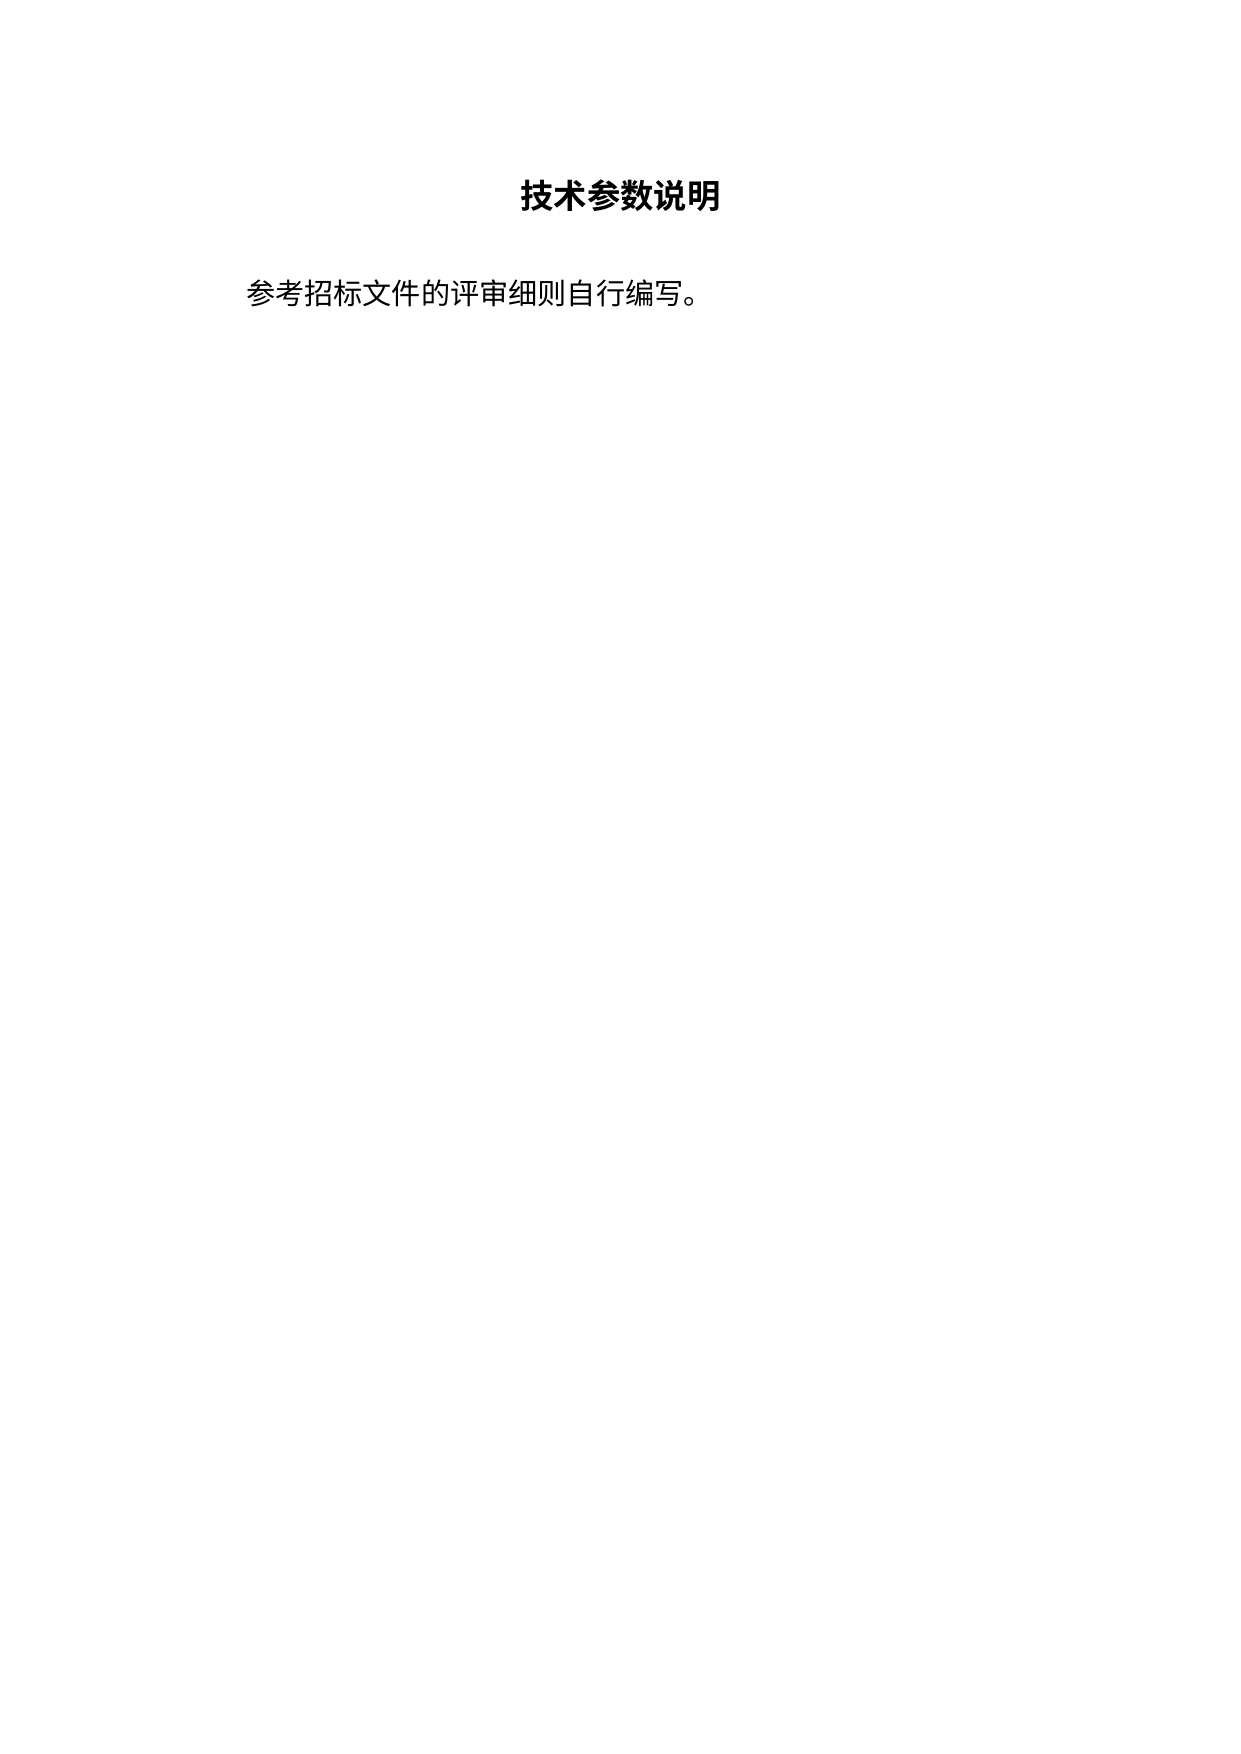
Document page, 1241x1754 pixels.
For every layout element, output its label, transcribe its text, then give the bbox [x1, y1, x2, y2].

text 技术参数说明 [187, 162, 1053, 227]
text 参考招标文件的评审细则自行编写。 [187, 259, 1053, 324]
